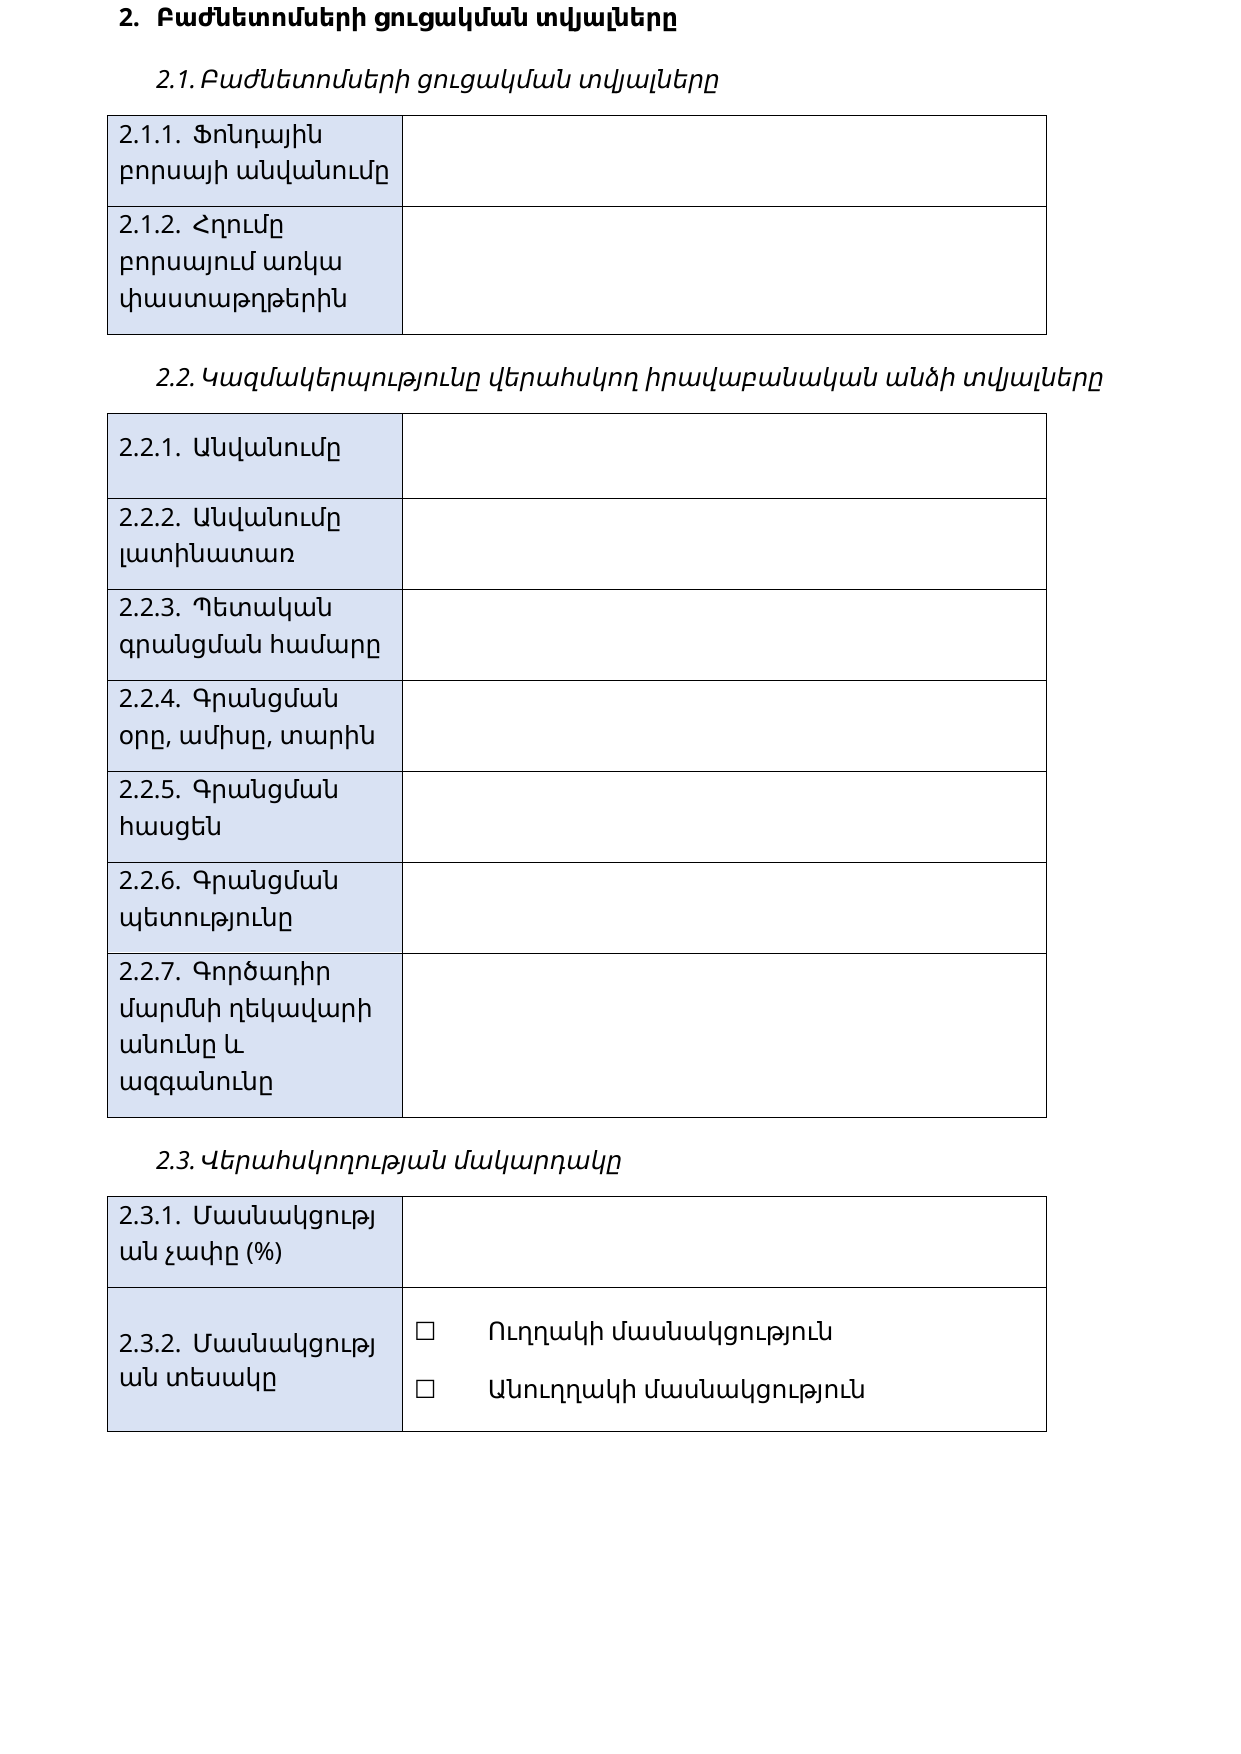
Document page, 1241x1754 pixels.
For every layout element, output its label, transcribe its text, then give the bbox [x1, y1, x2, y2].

list Բաժնետոմսերի ցուցակման տվյալները [118, 0, 1171, 34]
list Վերահսկողության մակարդակը [156, 1143, 1171, 1177]
table_cell [403, 772, 1046, 862]
table_cell Մասնակցության տեսակը [108, 1288, 402, 1431]
table_header Ֆոնդային բորսայի անվանումը [108, 116, 402, 206]
table_cell [403, 207, 1046, 334]
table_header [403, 414, 1046, 498]
table_cell [403, 863, 1046, 952]
table_cell [403, 954, 1046, 1117]
table_cell [403, 590, 1046, 680]
table_cell [403, 499, 1046, 589]
table_header [403, 116, 1046, 206]
table_cell [403, 681, 1046, 771]
table_cell Գրանցման պետությունը [108, 863, 402, 952]
list Բաժնետոմսերի ցուցակման տվյալները [156, 62, 1171, 96]
list Կազմակերպությունը վերահսկող իրավաբանական անձի տվյալները [156, 360, 1171, 394]
table_cell Հղումը բորսայում առկա փաստաթղթերին [108, 207, 402, 334]
table_cell Գրանցման հասցեն [108, 772, 402, 862]
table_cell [403, 1288, 1046, 1431]
table_header Մասնակցության չափը (%) [108, 1197, 402, 1287]
table_cell Անվանումը լատինատառ [108, 499, 402, 589]
table_cell Պետական գրանցման համարը [108, 590, 402, 680]
table_cell Գրանցման օրը, ամիսը, տարին [108, 681, 402, 771]
table_header Անվանումը [108, 414, 402, 498]
table_header [403, 1197, 1046, 1287]
table_cell Գործադիր մարմնի ղեկավարի անունը և ազգանունը [108, 954, 402, 1117]
